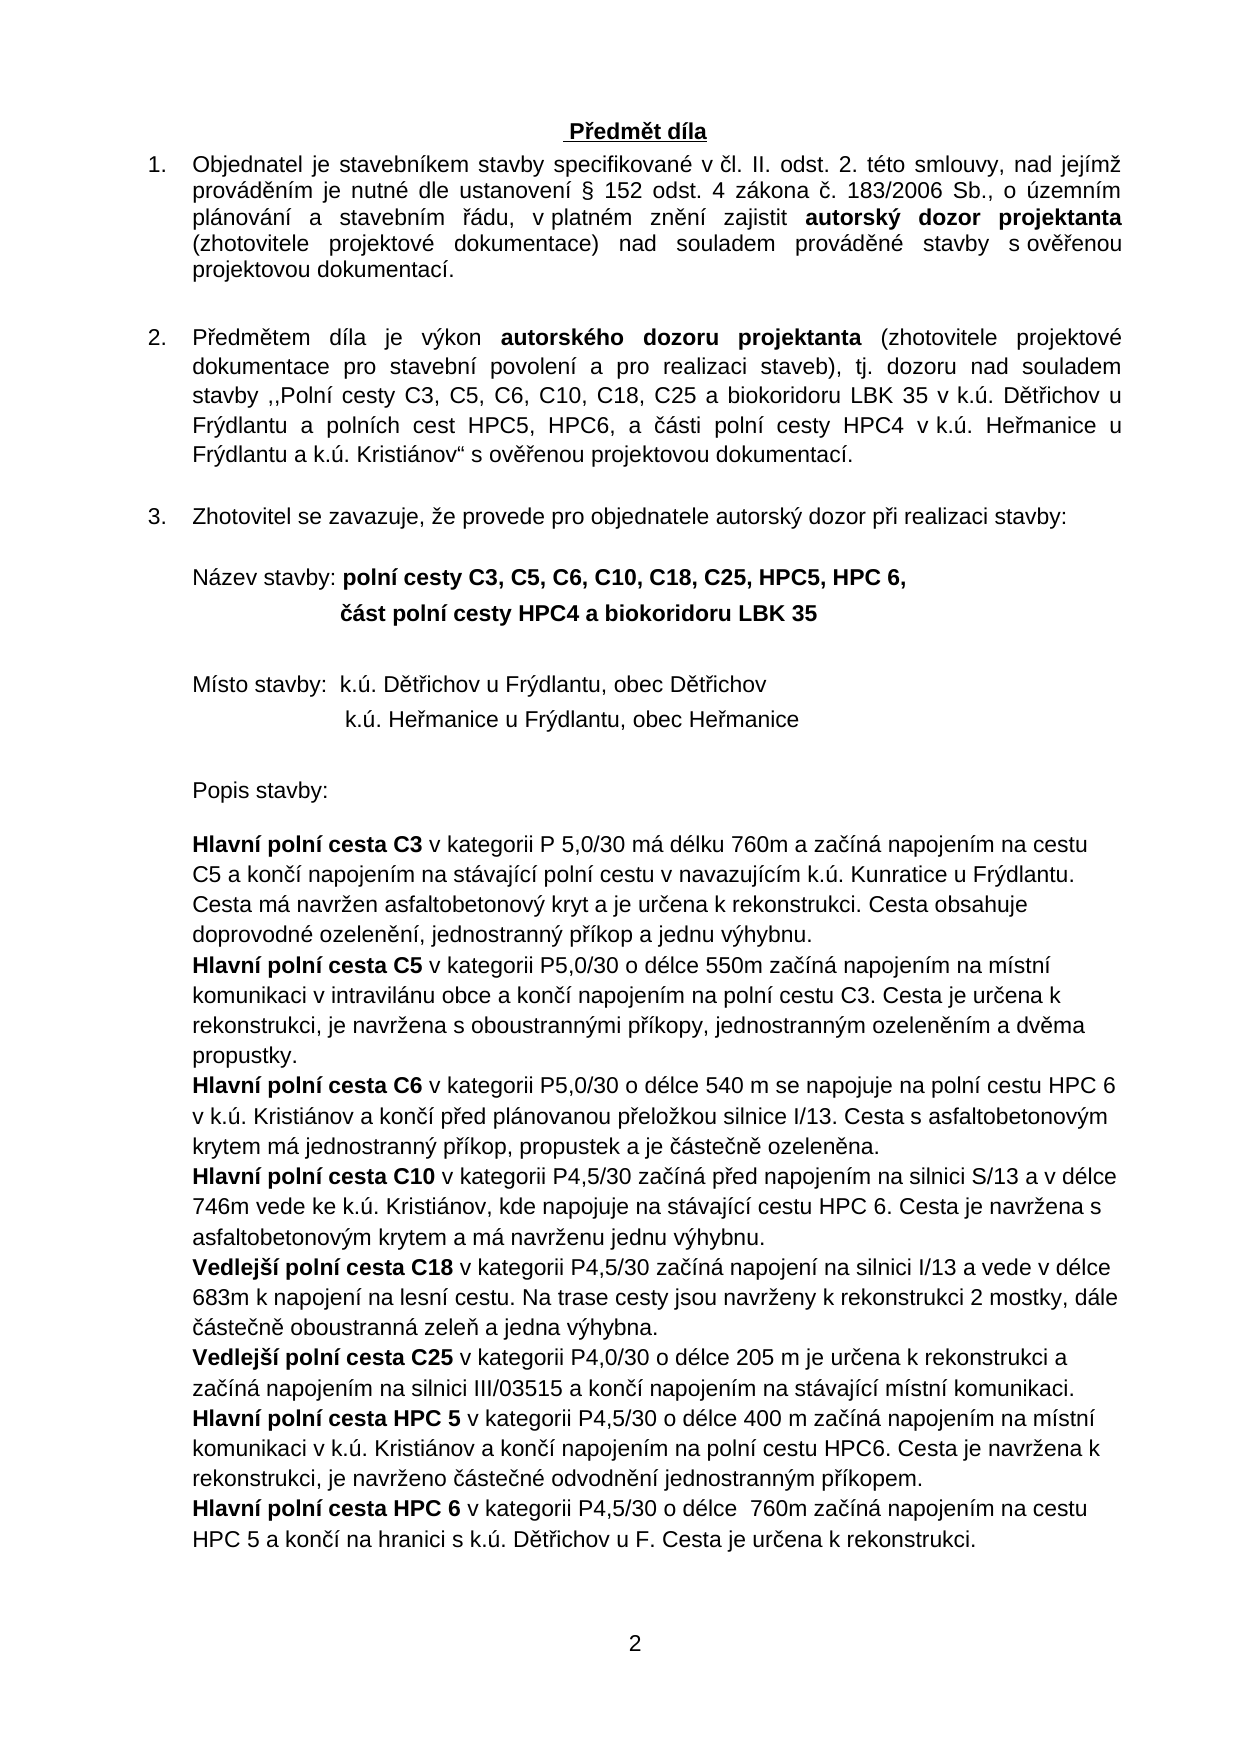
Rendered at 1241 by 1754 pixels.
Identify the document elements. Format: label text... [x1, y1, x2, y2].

text Hlavní polní cesta C10 v kategorii P4,5/30 začíná před napojením na silnici S/13 a v délce 746m vede ke k.ú. Kristiánov, kde napojuje na stávající cestu HPC 6. Cesta je navržena s asfaltobetonovým krytem a má navrženu jednu výhybnu. [192, 1163, 1122, 1250]
list Zhotovitel se zavazuje, že provede pro objednatele autorský dozor při realizaci stavby: [148, 500, 1122, 529]
text Popis stavby: [192, 774, 1122, 803]
text Hlavní polní cesta C5 v kategorii P5,0/30 o délce 550m začíná napojením na místní komunikaci v intravilánu obce a končí napojením na polní cestu C3. Cesta je určena k rekonstrukci, je navržena s oboustrannými příkopy, jednostranným ozeleněním a dvěma propustky. [192, 952, 1122, 1068]
text Hlavní polní cesta C6 v kategorii P5,0/30 o délce 540 m se napojuje na polní cestu HPC 6 v k.ú. Kristiánov a končí před plánovanou přeložkou silnice I/13. Cesta s asfaltobetonovým krytem má jednostranný příkop, propustek a je částečně ozeleněna. [192, 1072, 1122, 1159]
list Objednatel je stavebníkem stavby specifikované v čl. II. odst. 2. této smlouvy, nad jejímž prováděním je nutné dle ustanovení § 152 odst. 4 zákona č. 183/2006 Sb., o územním plánování a stavebním řádu, v platném znění zajistit autorský dozor projektanta (zhotovitele projektové dokumentace) nad souladem prováděné stavby s ověřenou projektovou dokumentací. [148, 151, 1122, 282]
text k.ú. Heřmanice u Frýdlantu, obec Heřmanice [192, 703, 1122, 732]
text část polní cesty HPC4 a biokoridoru LBK 35 [340, 597, 1122, 626]
text Předmět díla [148, 118, 1122, 144]
text Vedlejší polní cesta C18 v kategorii P4,5/30 začíná napojení na silnici I/13 a vede v délce 683m k napojení na lesní cestu. Na trase cesty jsou navrženy k rekonstrukci 2 mostky, dále částečně oboustranná zeleň a jedna výhybna. [192, 1254, 1122, 1340]
text Hlavní polní cesta HPC 6 v kategorii P4,5/30 o délce 760m začíná napojením na cestu HPC 5 a končí na hranici s k.ú. Dětřichov u F. Cesta je určena k rekonstrukci. [192, 1495, 1122, 1552]
text Hlavní polní cesta HPC 5 v kategorii P4,5/30 o délce 400 m začíná napojením na místní komunikaci v k.ú. Kristiánov a končí napojením na polní cestu HPC6. Cesta je navržena k rekonstrukci, je navrženo částečné odvodnění jednostranným příkopem. [192, 1405, 1122, 1491]
text Místo stavby: k.ú. Dětřichov u Frýdlantu, obec Dětřichov [192, 668, 1122, 697]
text Název stavby: polní cesty C3, C5, C6, C10, C18, C25, HPC5, HPC 6, [192, 562, 1122, 591]
text Vedlejší polní cesta C25 v kategorii P4,0/30 o délce 205 m je určena k rekonstrukci a začíná napojením na silnici III/03515 a končí napojením na stávající místní komunikaci. [192, 1344, 1122, 1401]
list Předmětem díla je výkon autorského dozoru projektanta (zhotovitele projektové dokumentace pro stavební povolení a pro realizaci staveb), tj. dozoru nad souladem stavby ,,Polní cesty C3, C5, C6, C10, C18, C25 a biokoridoru LBK 35 v k.ú. Dětřichov u Frýdlantu a polních cest HPC5, HPC6, a části polní cesty HPC4 v k.ú. Heřmanice u Frýdlantu a k.ú. Kristiánov“ s ověřenou projektovou dokumentací. [148, 321, 1122, 467]
text Hlavní polní cesta C3 v kategorii P 5,0/30 má délku 760m a začíná napojením na cestu C5 a končí napojením na stávající polní cestu v navazujícím k.ú. Kunratice u Frýdlantu. Cesta má navržen asfaltobetonový kryt a je určena k rekonstrukci. Cesta obsahuje doprovodné ozelenění, jednostranný příkop a jednu výhybnu. [192, 831, 1122, 948]
